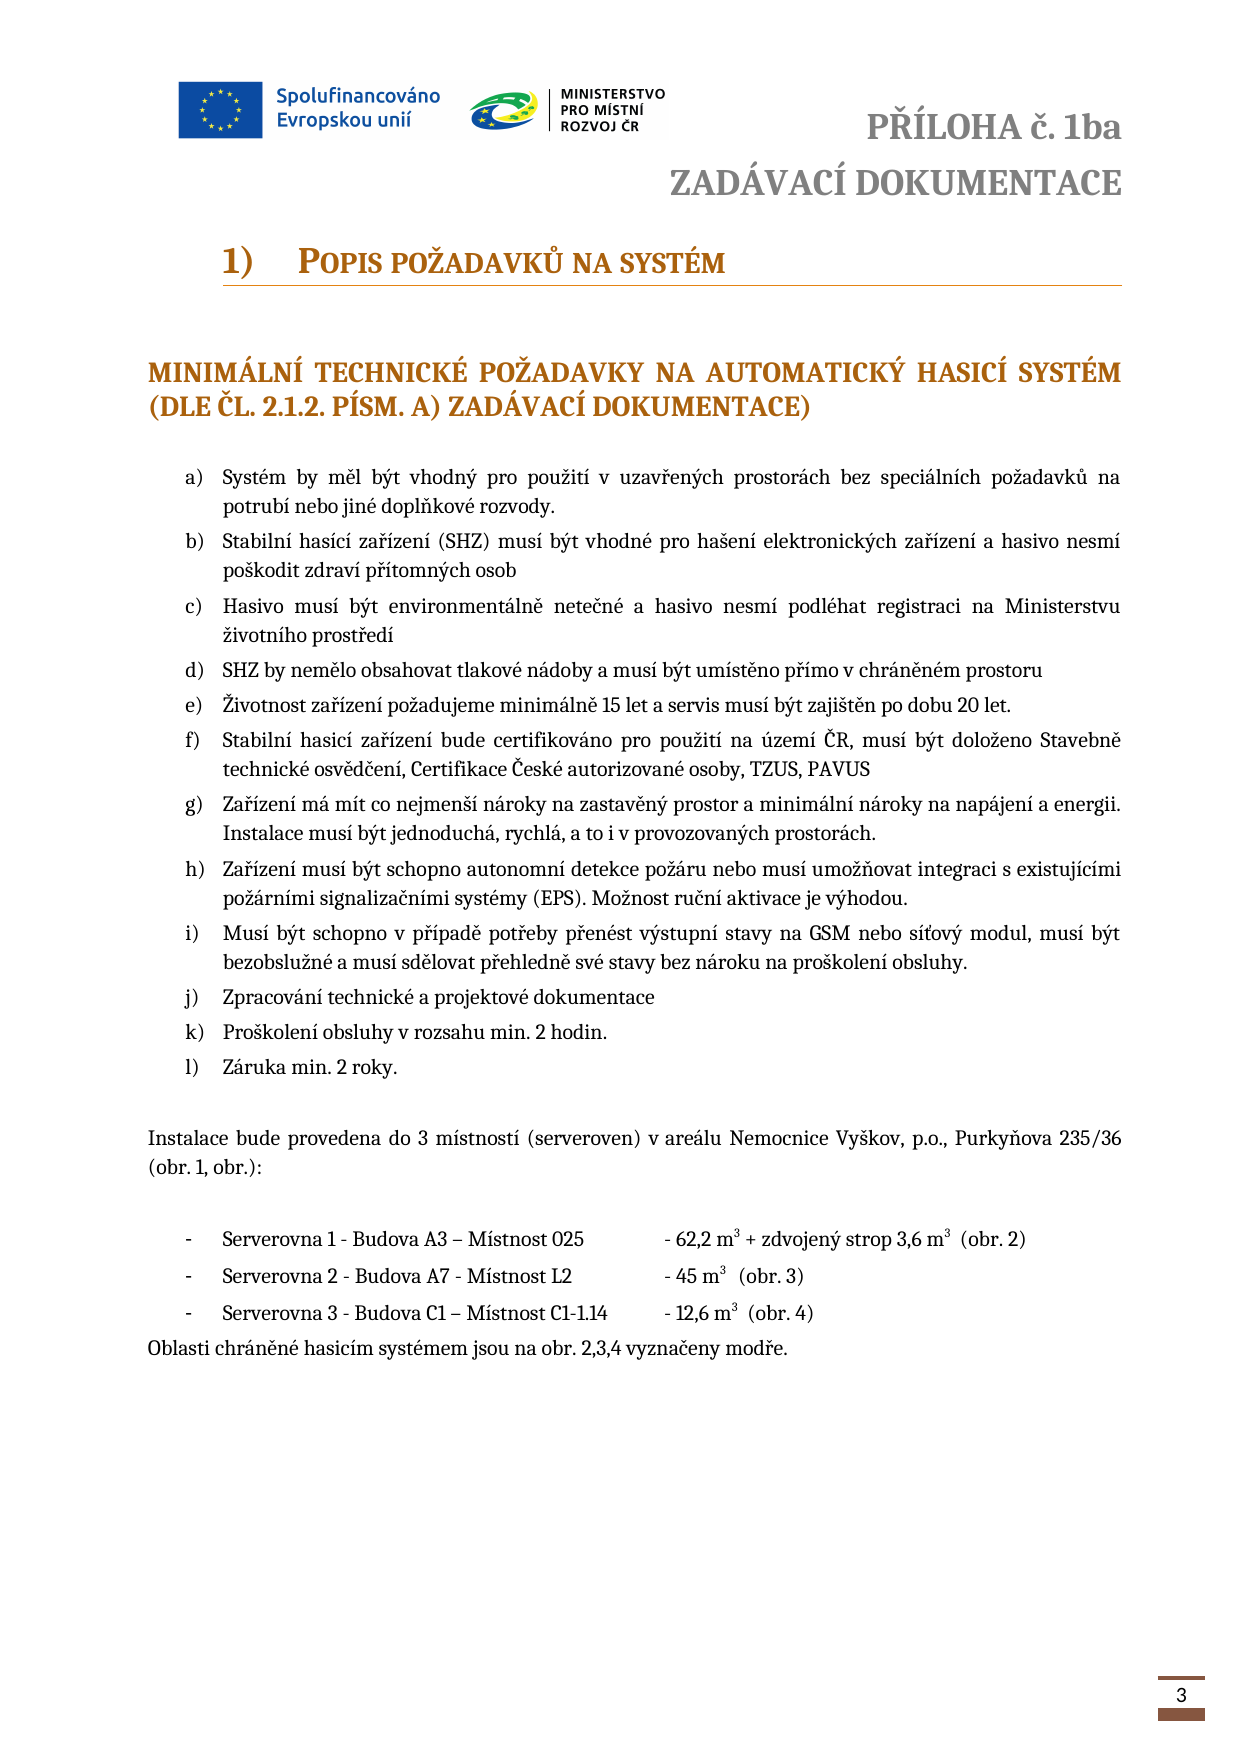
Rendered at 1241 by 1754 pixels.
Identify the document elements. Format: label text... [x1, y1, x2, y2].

list Hasivo musí být environmentálně netečné a hasivo nesmí podléhat registraci na Ministerstvu životního prostředí [185, 593, 1122, 648]
list Stabilní hasicí zařízení bude certifikováno pro použití na území ČR, musí být doloženo Stavebně technické osvědčení, Certifikace České autorizované osoby, TZUS, PAVUS [185, 728, 1122, 782]
text Oblasti chráněné hasicím systémem jsou na obr. 2,3,4 vyznačeny modře. [148, 1336, 1122, 1361]
list Zařízení má mít co nejmenší nároky na zastavěný prostor a minimální nároky na napájení a energii. Instalace musí být jednoduchá, rychlá, a to i v provozovaných prostorách. [185, 792, 1122, 846]
subtitle Popis požadavků na systém [223, 240, 1122, 285]
subtitle Minimální technické požadavky na automatický hasicí systém (dle čl. 2.1.2. písm. a) zadávací dokumentace) [148, 357, 1122, 424]
list Zařízení musí být schopno autonomní detekce požáru nebo musí umožňovat integraci s existujícími požárními signalizačními systémy (EPS). Možnost ruční aktivace je výhodou. [185, 856, 1122, 911]
list Životnost zařízení požadujeme minimálně 15 let a servis musí být zajištěn po dobu 20 let. [185, 693, 1122, 718]
list Záruka min. 2 roky. [185, 1055, 1122, 1080]
list Serverovna 3 - Budova C1 – Místnost C1-1.14 - 12,6 m3 (obr. 4) [185, 1299, 1122, 1326]
list Zpracování technické a projektové dokumentace [185, 985, 1122, 1010]
picture [177, 80, 669, 140]
list Stabilní hasící zařízení (SHZ) musí být vhodné pro hašení elektronických zařízení a hasivo nesmí poškodit zdraví přítomných osob [185, 529, 1122, 583]
list Serverovna 1 - Budova A3 – Místnost 025 - 62,2 m3 + zdvojený strop 3,6 m3 (obr. 2) [185, 1225, 1122, 1252]
text Instalace bude provedena do 3 místností (serveroven) v areálu Nemocnice Vyškov, p.o., Purkyňova 235/36 (obr. 1, obr.): [148, 1126, 1122, 1180]
list Serverovna 2 - Budova A7 - Místnost L2 - 45 m3 (obr. 3) [185, 1262, 1122, 1289]
list Musí být schopno v případě potřeby přenést výstupní stavy na GSM nebo síťový modul, musí být bezobslužné a musí sdělovat přehledně své stavy bez nároku na proškolení obsluhy. [185, 921, 1122, 975]
list Proškolení obsluhy v rozsahu min. 2 hodin. [185, 1020, 1122, 1045]
list Systém by měl být vhodný pro použití v uzavřených prostorách bez speciálních požadavků na potrubí nebo jiné doplňkové rozvody. [185, 465, 1122, 519]
list SHZ by nemělo obsahovat tlakové nádoby a musí být umístěno přímo v chráněném prostoru [185, 658, 1122, 683]
